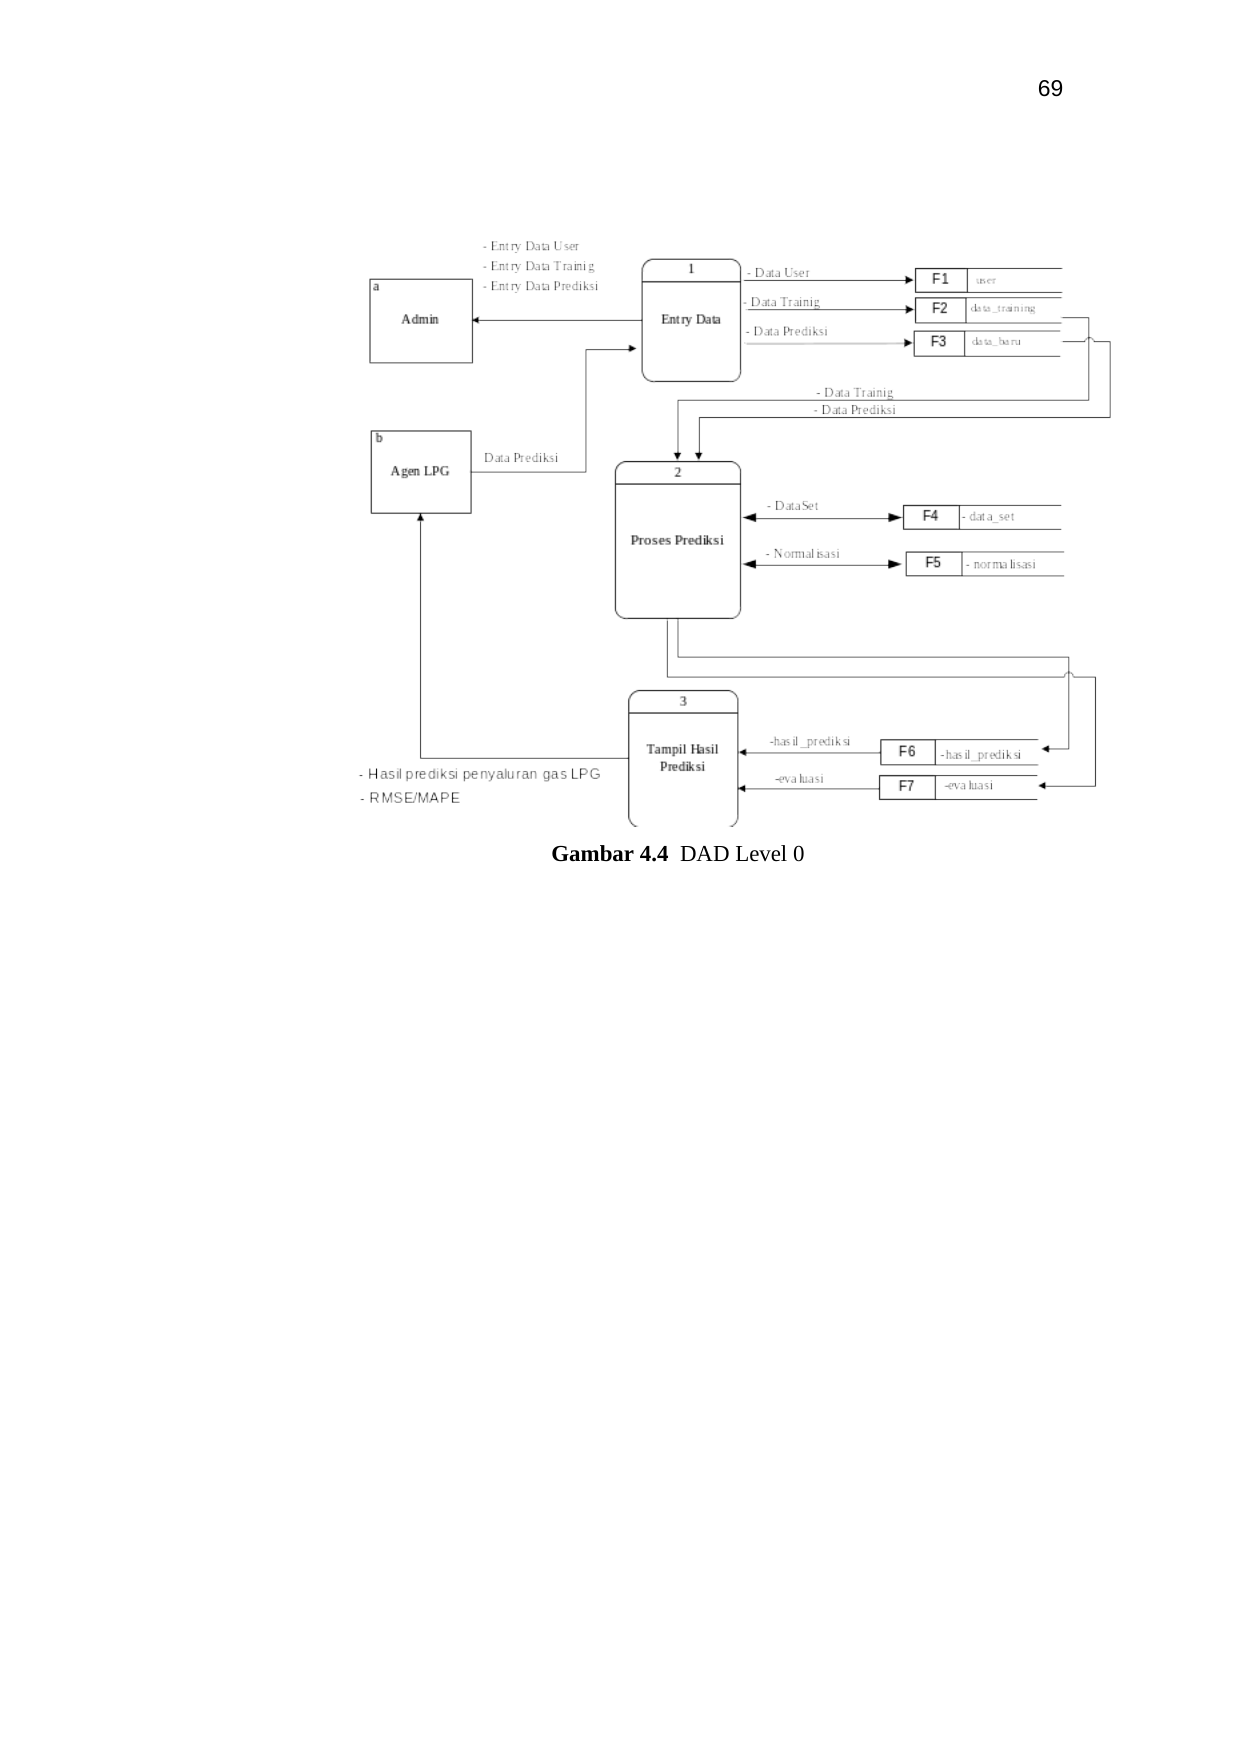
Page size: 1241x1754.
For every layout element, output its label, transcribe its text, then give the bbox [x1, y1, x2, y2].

text Gambar 4.4 DAD Level 0 [292, 840, 1063, 866]
